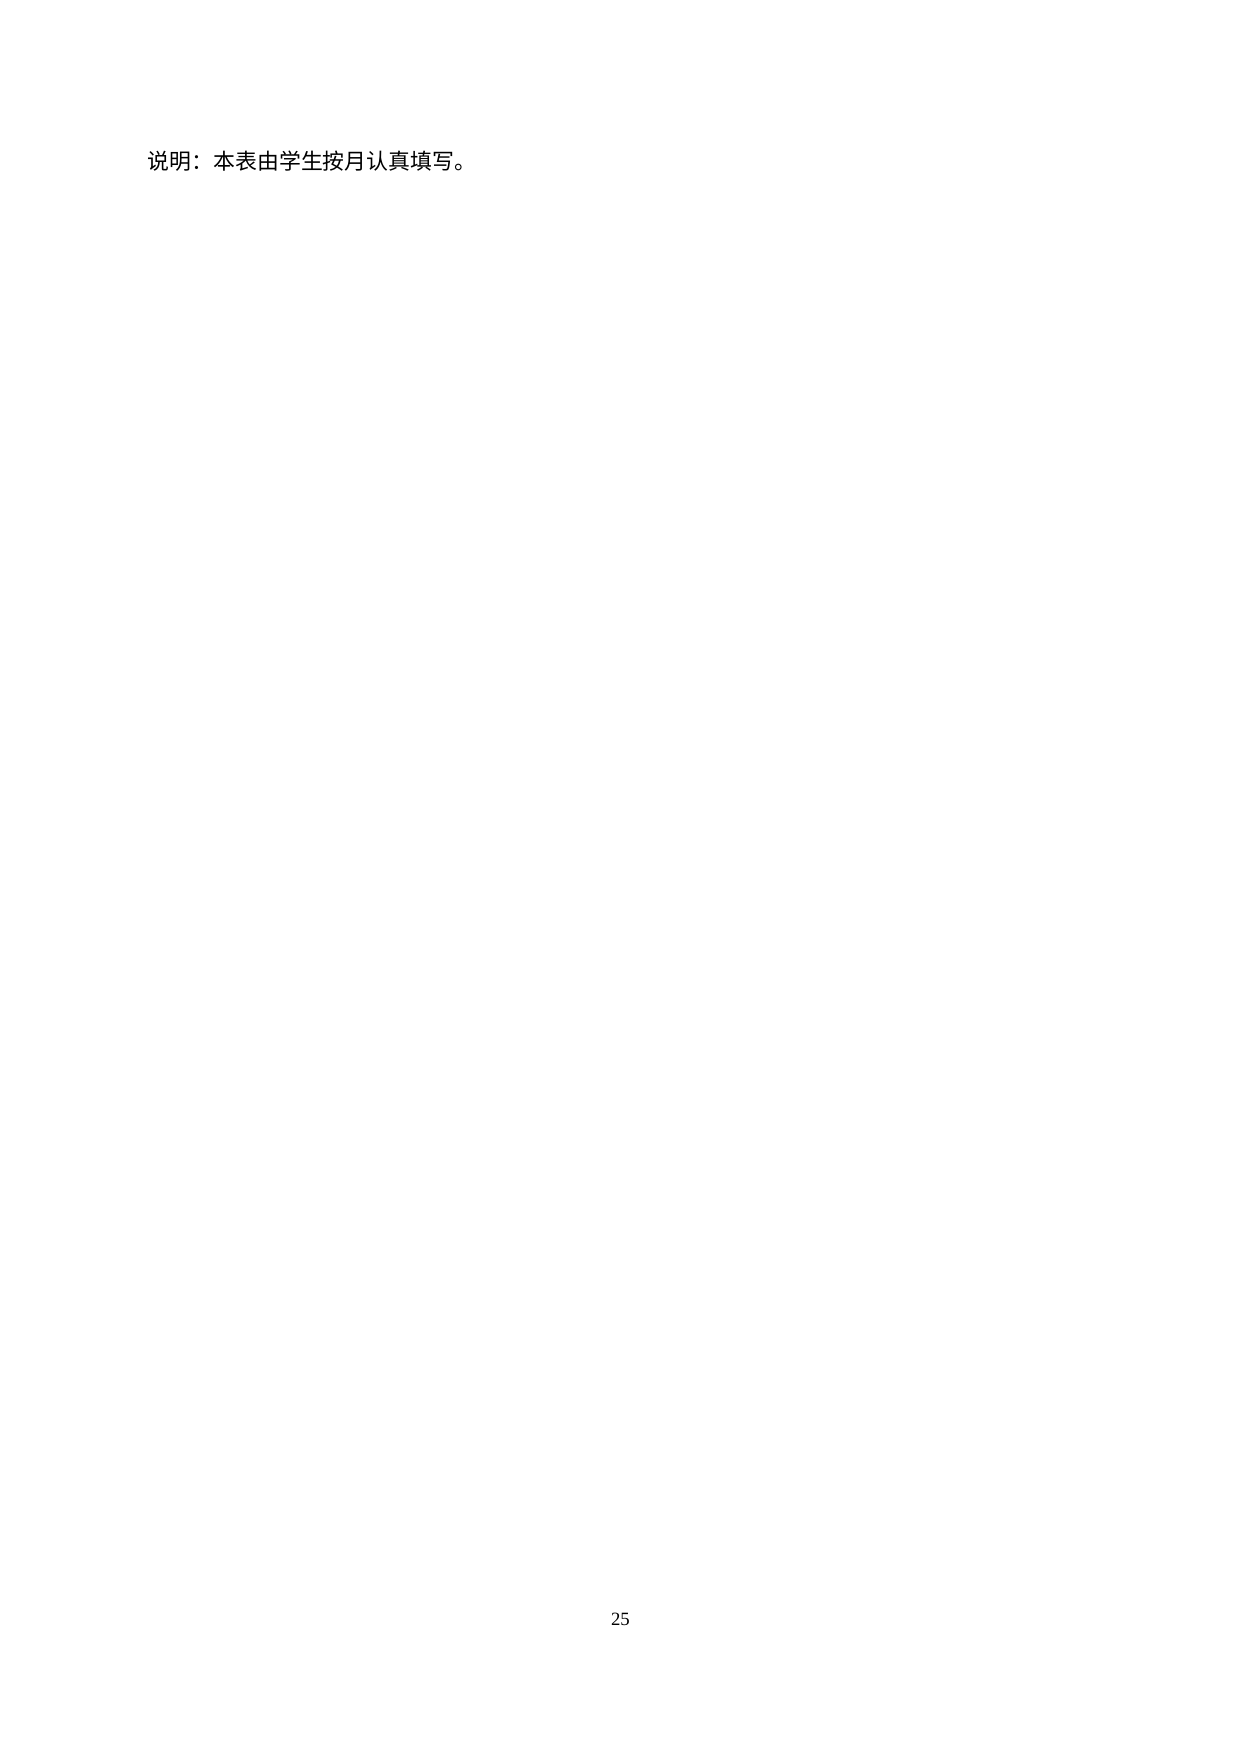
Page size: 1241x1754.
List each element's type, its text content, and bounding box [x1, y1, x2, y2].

text 说明：本表由学生按月认真填写。 [148, 143, 1092, 176]
